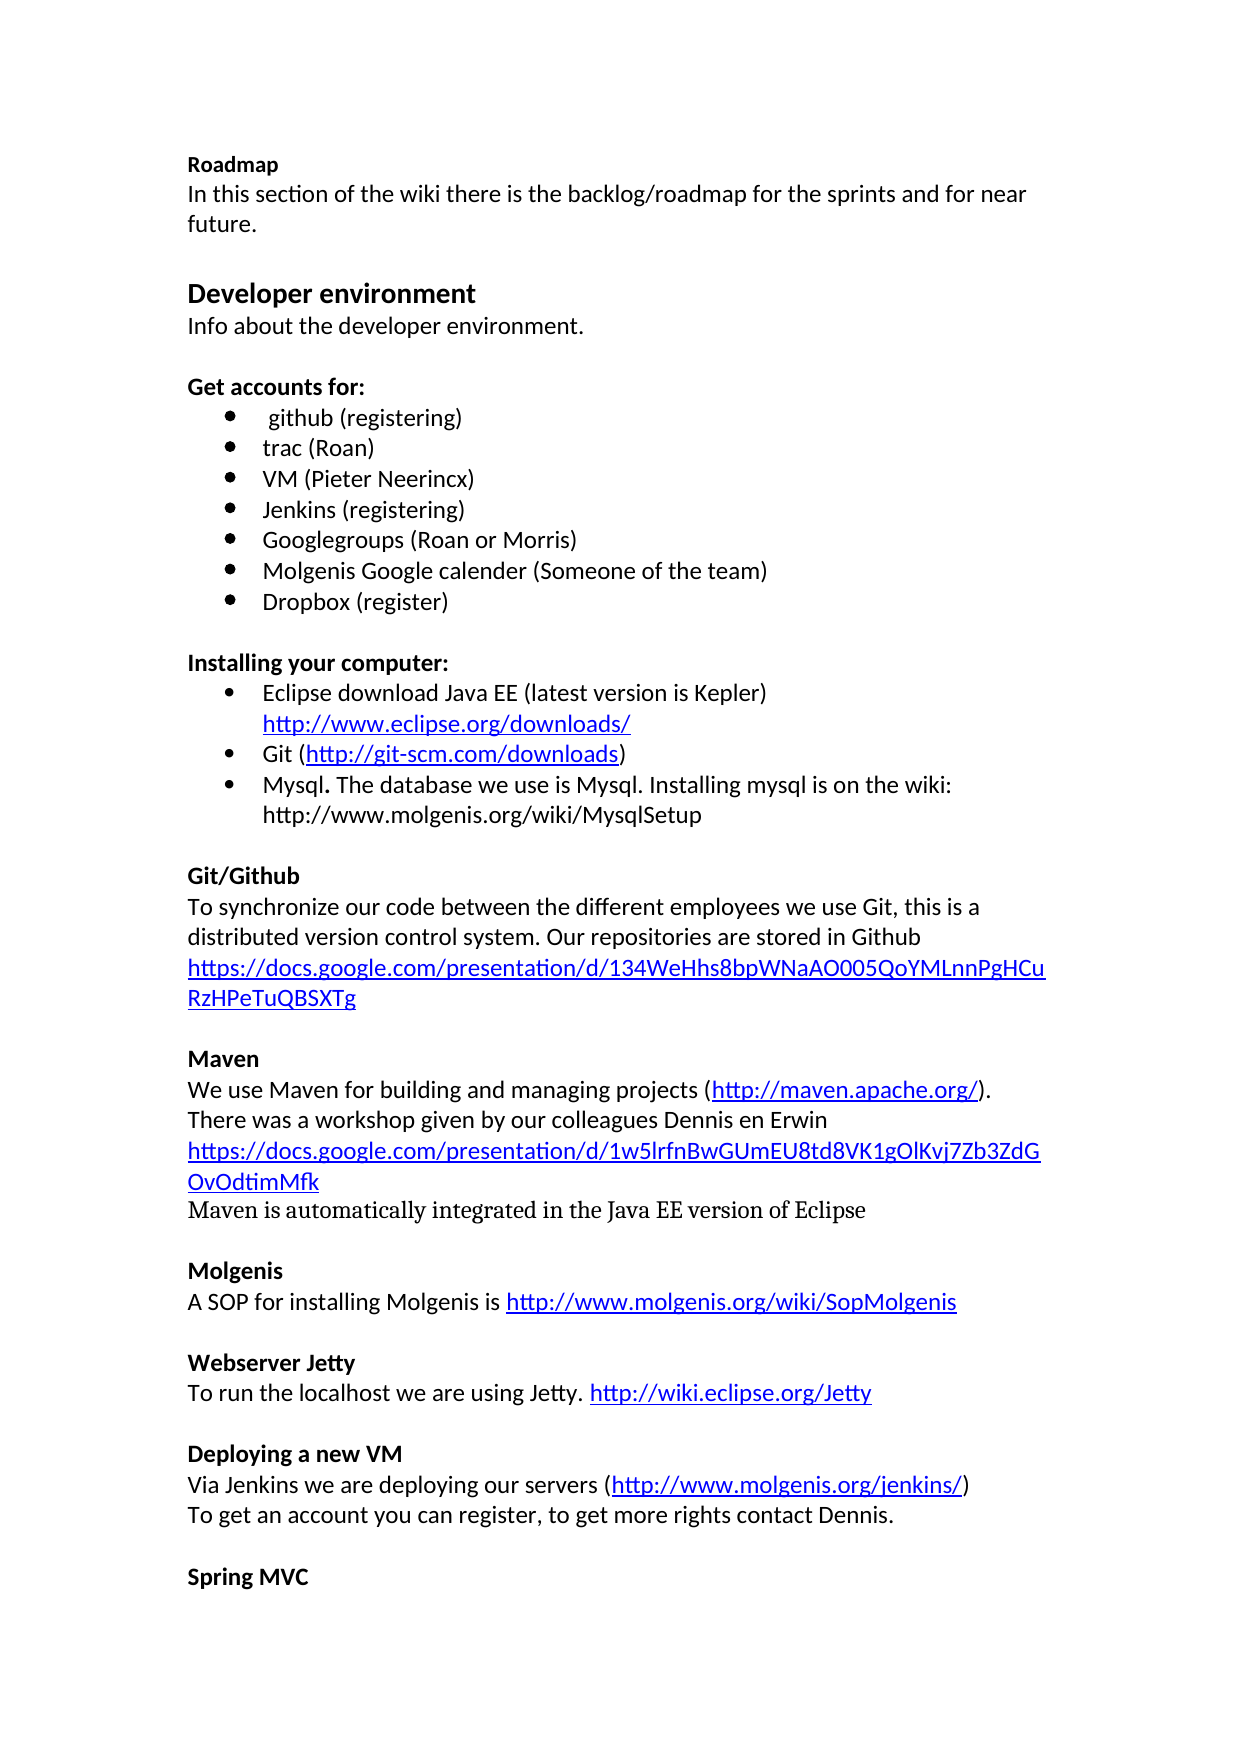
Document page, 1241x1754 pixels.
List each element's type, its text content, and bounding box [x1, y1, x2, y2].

text To run the localhost we are using Jetty. http://wiki.eclipse.org/Jetty [187, 1377, 1053, 1408]
list Git (http://git-scm.com/downloads) [225, 738, 1053, 769]
text Installing your computer: [187, 647, 1053, 677]
list Googlegroups (Roan or Morris) [225, 524, 1053, 555]
text Roadmap In this section of the wiki there is the backlog/roadmap for the sprints and for near future. [187, 150, 1053, 239]
text Maven We use Maven for building and managing projects (http://maven.apache.org/). There was a workshop given by our colleagues Dennis en Erwin https://docs.google.com/presentation/d/1w5lrfnBwGUmEU8td8VK1gOlKvj7Zb3ZdGOvOdtimMfk Maven is automatically integrated in the Java EE version of Eclipse [187, 1043, 1053, 1225]
list Molgenis Google calender (Someone of the team) [225, 555, 1053, 586]
list github (registering) [225, 402, 1053, 432]
list Eclipse download Java EE (latest version is Kepler) http://www.eclipse.org/downloads/ [225, 677, 1053, 738]
text Molgenis A SOP for installing Molgenis is http://www.molgenis.org/wiki/SopMolgenis [187, 1255, 1053, 1316]
text Developer environment Info about the developer environment. [187, 275, 1053, 341]
text To synchronize our code between the different employees we use Git, this is a distributed version control system. Our repositories are stored in Github https://docs.google.com/presentation/d/134WeHhs8bpWNaAO005QoYMLnnPgHCuRzHPeTuQBSXTg [187, 891, 1053, 1013]
list Dropbox (register) [225, 586, 1053, 616]
list Mysql. The database we use is Mysql. Installing mysql is on the wiki: http://www.molgenis.org/wiki/MysqlSetup [225, 769, 1053, 830]
list Jenkins (registering) [225, 494, 1053, 524]
text Get accounts for: [187, 371, 1053, 402]
list VM (Pieter Neerincx) [225, 463, 1053, 494]
text To get an account you can register, to get more rights contact Dennis. [187, 1499, 1053, 1530]
text Deploying a new VM Via Jenkins we are deploying our servers (http://www.molgenis.org/jenkins/) [187, 1438, 1053, 1499]
text Spring MVC [187, 1561, 1053, 1591]
text Git/Github [187, 860, 1053, 891]
list trac (Roan) [225, 432, 1053, 463]
text Webserver Jetty [187, 1347, 1053, 1377]
